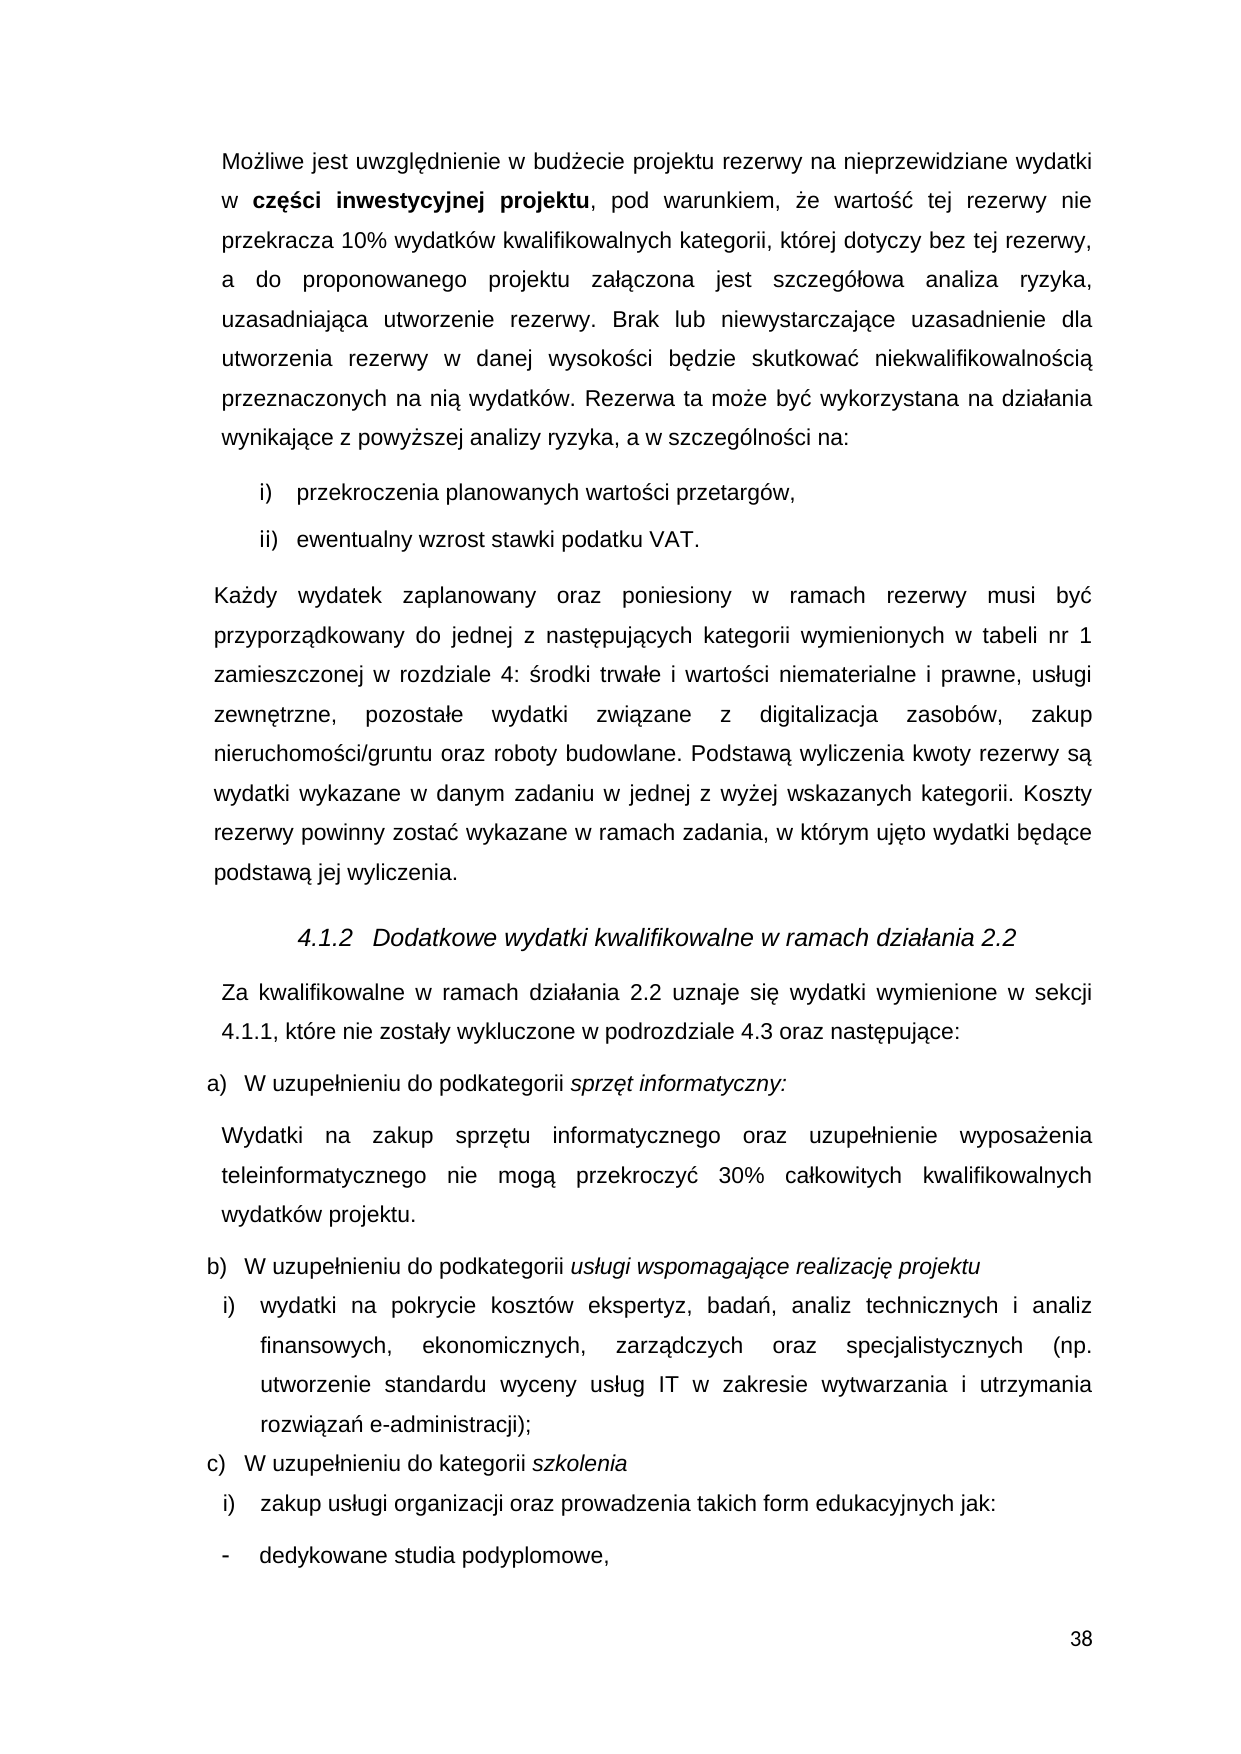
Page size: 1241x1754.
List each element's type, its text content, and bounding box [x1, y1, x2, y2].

text Wydatki na zakup sprzętu informatycznego oraz uzupełnienie wyposażenia teleinformatycznego nie mogą przekroczyć 30% całkowitych kwalifikowalnych wydatków projektu. [221, 1122, 1093, 1227]
text Za kwalifikowalne w ramach działania 2.2 uznaje się wydatki wymienione w sekcji 4.1.1, które nie zostały wykluczone w podrozdziale 4.3 oraz następujące: [221, 979, 1093, 1044]
subtitle Dodatkowe wydatki kwalifikowalne w ramach działania 2.2 [222, 923, 1093, 952]
text Możliwe jest uwzględnienie w budżecie projektu rezerwy na nieprzewidziane wydatki w części inwestycyjnej projektu, pod warunkiem, że wartość tej rezerwy nie przekracza 10% wydatków kwalifikowalnych kategorii, której dotyczy bez tej rezerwy, a do proponowanego projektu załączona jest szczegółowa analiza ryzyka, uzasadniająca utworzenie rezerwy. Brak lub niewystarczające uzasadnienie dla utworzenia rezerwy w danej wysokości będzie skutkować niekwalifikowalnością przeznaczonych na nią wydatków. Rezerwa ta może być wykorzystana na działania wynikające z powyższej analizy ryzyka, a w szczególności na: [221, 148, 1093, 450]
list dedykowane studia podyplomowe, [222, 1542, 1093, 1568]
list przekroczenia planowanych wartości przetargów, [259, 476, 1093, 507]
list wydatki na pokrycie kosztów ekspertyz, badań, analiz technicznych i analiz finansowych, ekonomicznych, zarządczych oraz specjalistycznych (np. utworzenie standardu wyceny usług IT w zakresie wytwarzania i utrzymania rozwiązań e-administracji); [223, 1292, 1093, 1437]
list W uzupełnieniu do podkategorii sprzęt informatyczny: [207, 1070, 1093, 1096]
list W uzupełnieniu do podkategorii usługi wspomagające realizację projektu [207, 1253, 1093, 1279]
list ewentualny wzrost stawki podatku VAT. [259, 523, 1093, 554]
text Każdy wydatek zaplanowany oraz poniesiony w ramach rezerwy musi być przyporządkowany do jednej z następujących kategorii wymienionych w tabeli nr 1 zamieszczonej w rozdziale 4: środki trwałe i wartości niematerialne i prawne, usługi zewnętrzne, pozostałe wydatki związane z digitalizacja zasobów, zakup nieruchomości/gruntu oraz roboty budowlane. Podstawą wyliczenia kwoty rezerwy są wydatki wykazane w danym zadaniu w jednej z wyżej wskazanych kategorii. Koszty rezerwy powinny zostać wykazane w ramach zadania, w którym ujęto wydatki będące podstawą jej wyliczenia. [213, 582, 1093, 885]
list W uzupełnieniu do kategorii szkolenia [207, 1450, 1093, 1477]
list zakup usługi organizacji oraz prowadzenia takich form edukacyjnych jak: [223, 1490, 1093, 1516]
